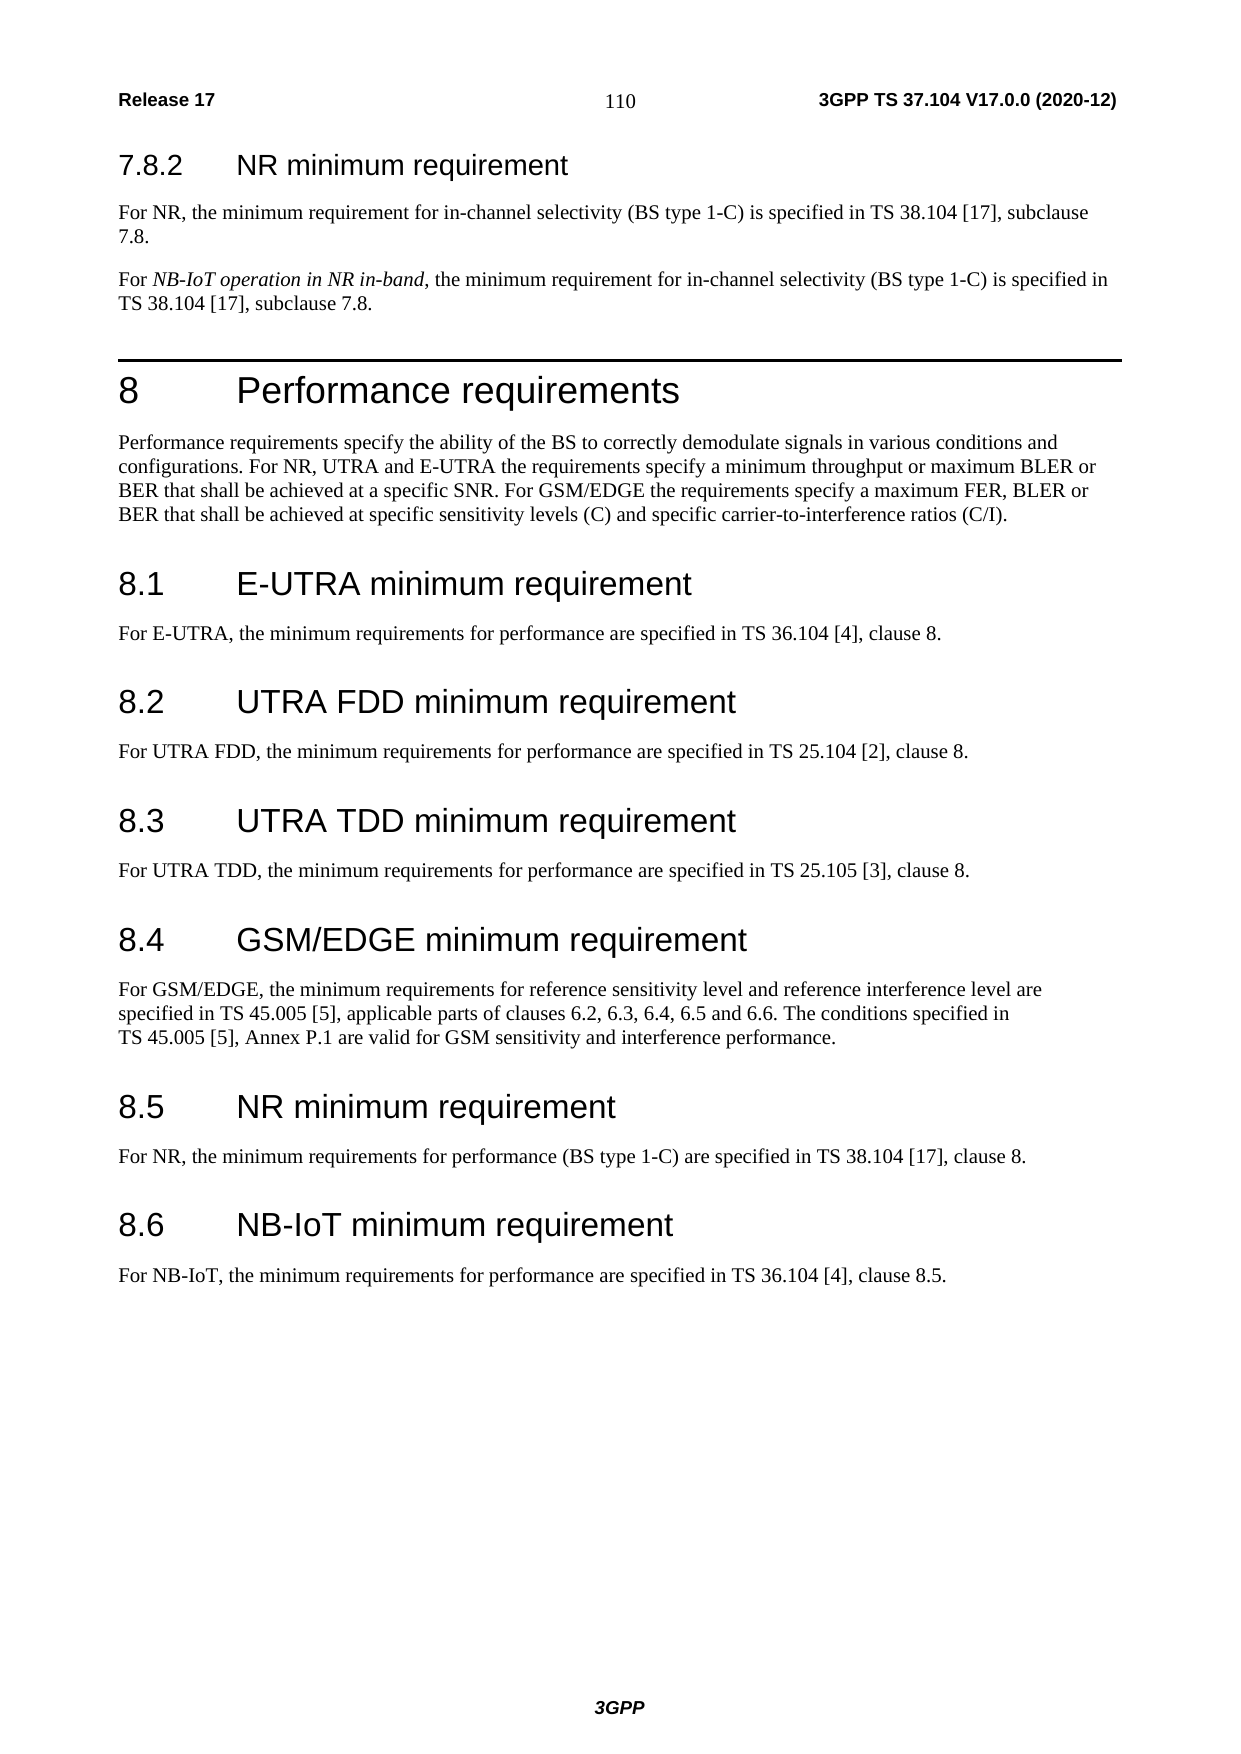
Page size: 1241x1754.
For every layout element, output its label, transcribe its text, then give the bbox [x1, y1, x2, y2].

subtitle 8.2 UTRA FDD minimum requirement [118, 682, 1122, 721]
text For NR, the minimum requirements for performance (BS type 1-C) are specified in TS 38.104 [17], clause 8. [118, 1144, 1122, 1168]
text For E-UTRA, the minimum requirements for performance are specified in TS 36.104 [4], clause 8. [118, 621, 1122, 645]
subtitle 8.4 GSM/EDGE minimum requirement [118, 920, 1122, 958]
text For UTRA FDD, the minimum requirements for performance are specified in TS 25.104 [2], clause 8. [118, 739, 1122, 763]
text For GSM/EDGE, the minimum requirements for reference sensitivity level and reference interference level are specified in TS 45.005 [5], applicable parts of clauses 6.2, 6.3, 6.4, 6.5 and 6.6. The conditions specified in TS 45.005 [5], Annex P.1 are valid for GSM sensitivity and interference performance. [118, 977, 1122, 1049]
text For NB-IoT, the minimum requirements for performance are specified in TS 36.104 [4], clause 8.5. [118, 1263, 1122, 1287]
text Performance requirements specify the ability of the BS to correctly demodulate signals in various conditions and configurations. For NR, UTRA and E-UTRA the requirements specify a minimum throughput or maximum BLER or BER that shall be achieved at a specific SNR. For GSM/EDGE the requirements specify a maximum FER, BLER or BER that shall be achieved at specific sensitivity levels (C) and specific carrier-to-interference ratios (C/I). [118, 430, 1122, 526]
subtitle 8.5 NR minimum requirement [118, 1087, 1122, 1125]
text For NB-IoT operation in NR in-band, the minimum requirement for in-channel selectivity (BS type 1-C) is specified in TS 38.104 [17], subclause 7.8. [118, 267, 1122, 315]
subtitle 8.1 E-UTRA minimum requirement [118, 563, 1122, 602]
subtitle 8 Performance requirements [118, 362, 1122, 411]
text For UTRA TDD, the minimum requirements for performance are specified in TS 25.105 [3], clause 8. [118, 858, 1122, 882]
subtitle 8.6 NB-IoT minimum requirement [118, 1205, 1122, 1244]
text For NR, the minimum requirement for in-channel selectivity (BS type 1-C) is specified in TS 38.104 [17], subclause 7.8. [118, 200, 1122, 248]
subtitle 7.8.2 NR minimum requirement [118, 147, 1122, 181]
subtitle 8.3 UTRA TDD minimum requirement [118, 801, 1122, 839]
